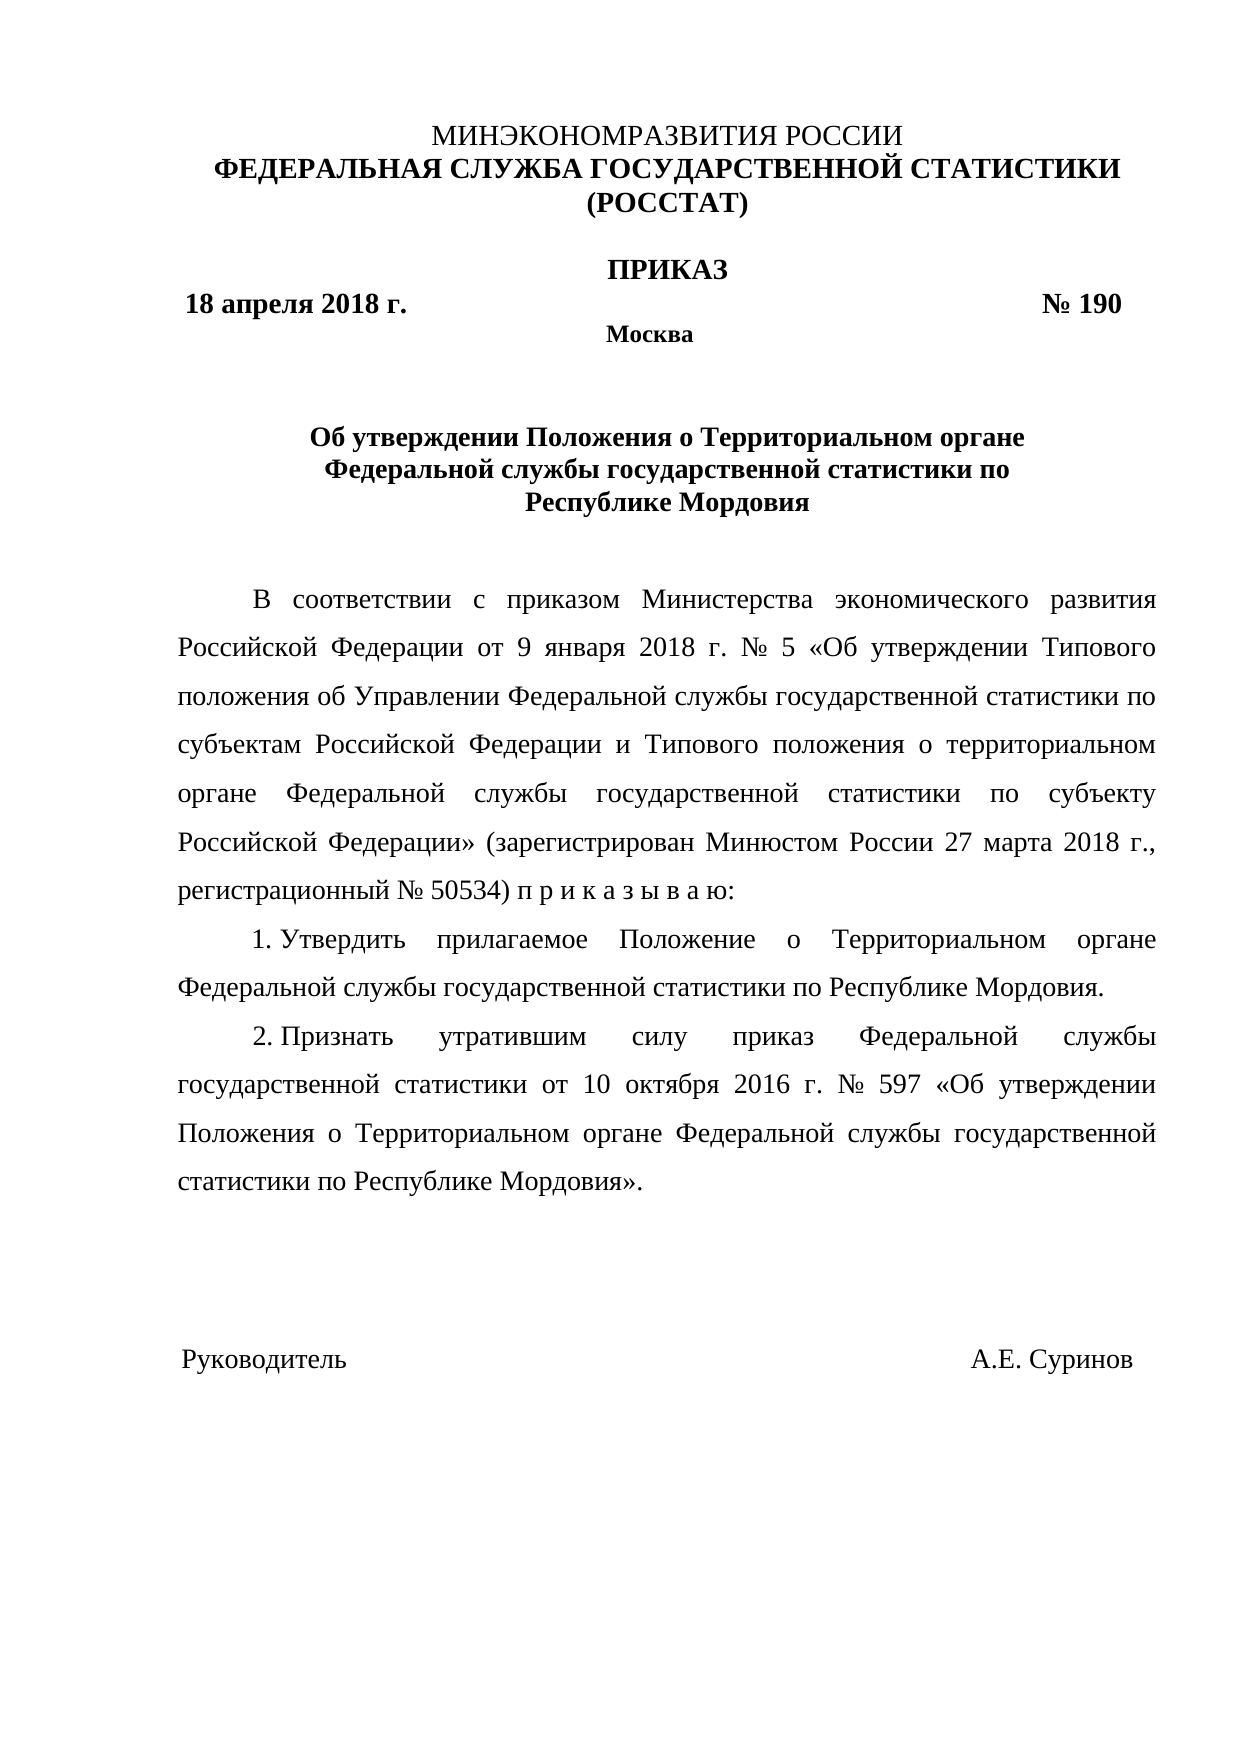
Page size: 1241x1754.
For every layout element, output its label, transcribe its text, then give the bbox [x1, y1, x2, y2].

text МИНЭКОНОМРАЗВИТИЯ РОССИИ [177, 118, 1157, 152]
table_cell Москва [166, 319, 1133, 348]
text ФЕДЕРАЛЬНАЯ СЛУЖБА ГОСУДАРСТВЕННОЙ СТАТИСТИКИ [177, 152, 1157, 185]
table_header [159, 1343, 1156, 1378]
table_header № 190 [650, 286, 1133, 319]
text Об утверждении Положения о Территориальном органе [177, 420, 1157, 452]
text Федеральной службы государственной статистики по [177, 452, 1157, 485]
text 2. Признать утратившим силу приказ Федеральной службы государственной статистики от 10 октября 2016 г. № 597 «Об утверждении Положения о Территориальном органе Федеральной службы государственной статистики по Республике Мордовия». [177, 1019, 1157, 1197]
text Республике Мордовия [177, 485, 1157, 517]
text В соответствии с приказом Министерства экономического развития Российской Федерации от 9 января 2018 г. № 5 «Об утверждении Типового положения об Управлении Федеральной службы государственной статистики по субъектам Российской Федерации и Типового положения о территориальном органе Федеральной службы государственной статистики по субъекту Российской Федерации» (зарегистрирован Минюстом России 27 марта 2018 г., регистрационный № 50534) п р и к а з ы в а ю: [177, 582, 1157, 906]
text ПРИКАЗ [177, 252, 1157, 286]
table_header 18 апреля 2018 г. [166, 286, 649, 319]
text 1. Утвердить прилагаемое Положение о Территориальном органе Федеральной службы государственной статистики по Республике Мордовия. [177, 922, 1157, 1003]
text (РОССТАТ) [177, 185, 1157, 219]
